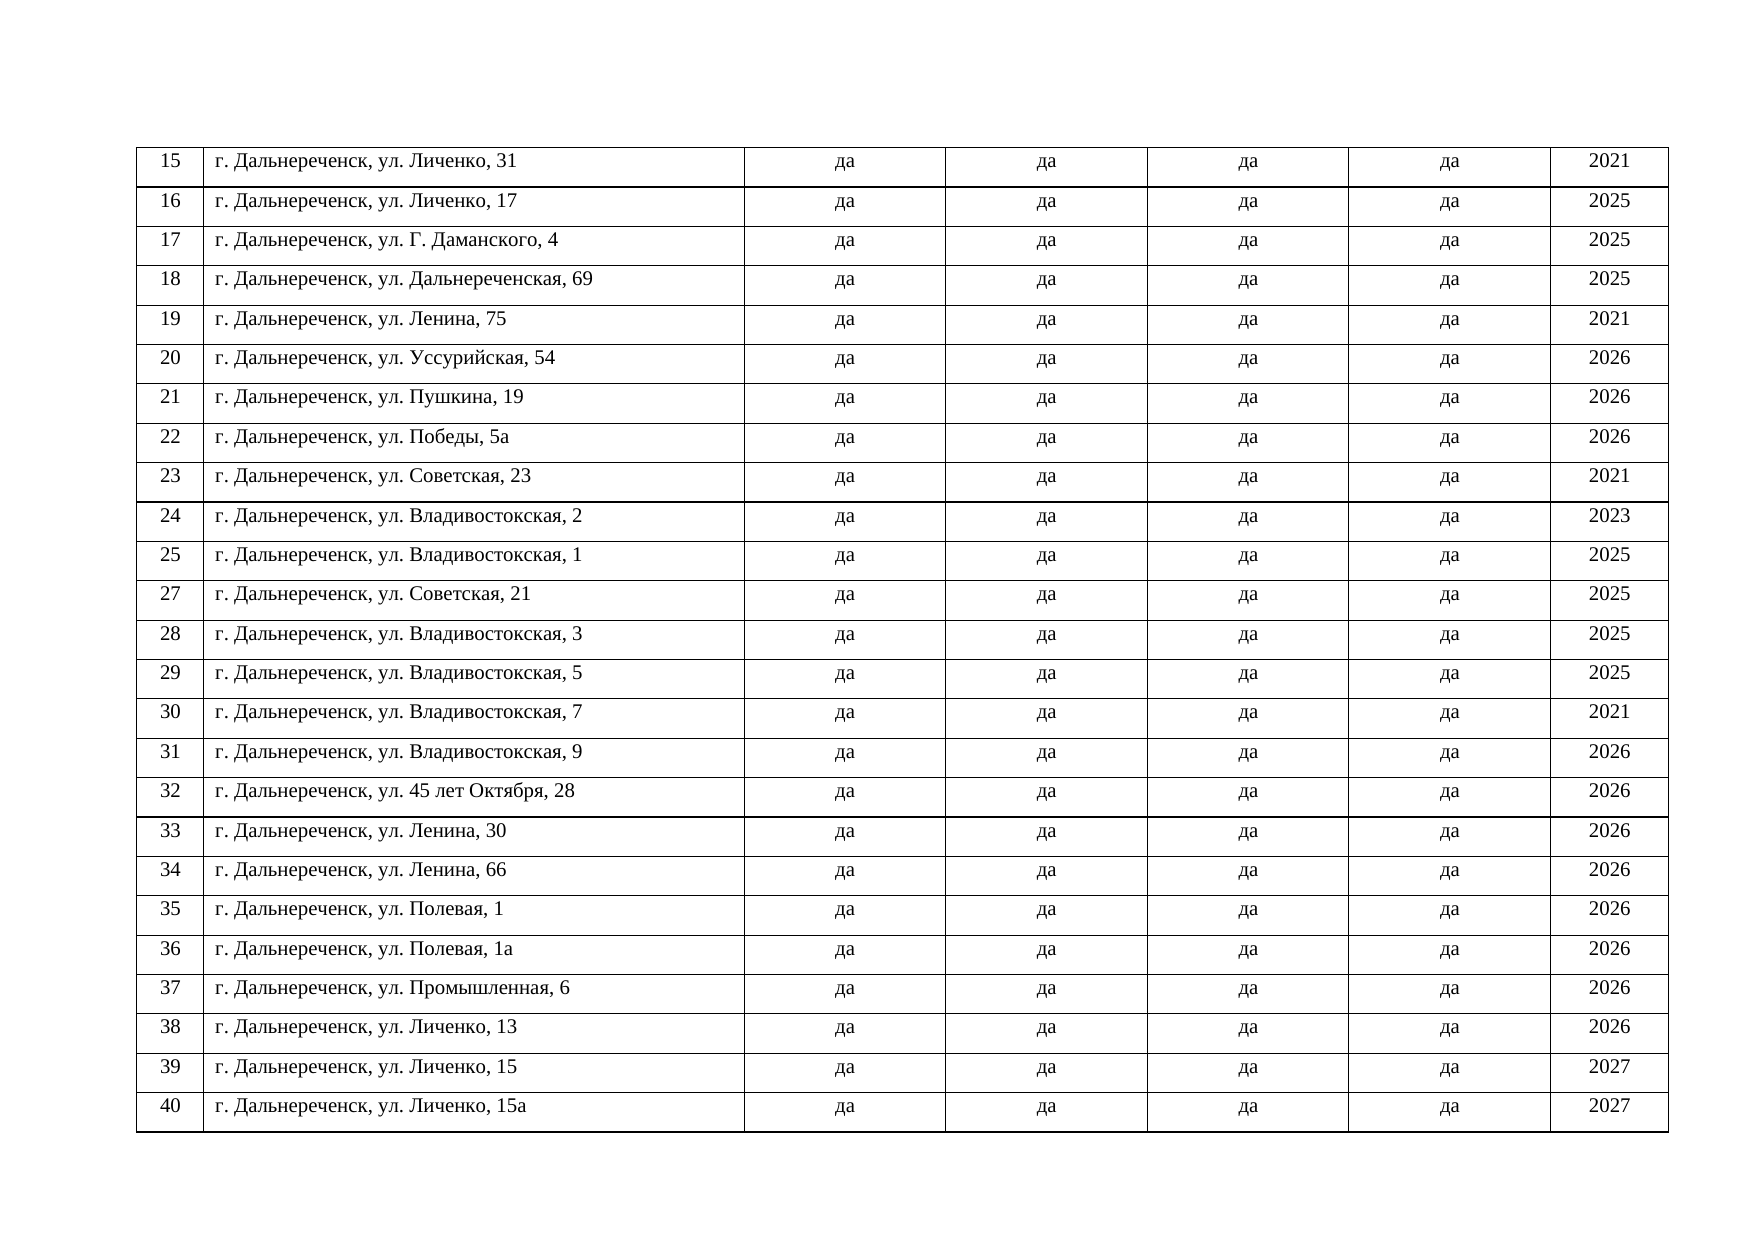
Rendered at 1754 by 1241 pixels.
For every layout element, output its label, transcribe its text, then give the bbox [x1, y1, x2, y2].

table_cell да [1148, 1093, 1348, 1131]
table_cell 2026 [1551, 424, 1668, 462]
table_cell да [1148, 542, 1348, 580]
table_cell 15 [137, 148, 203, 186]
table_cell 2026 [1551, 345, 1668, 383]
table_cell да [1349, 699, 1550, 738]
table_cell 2025 [1551, 660, 1668, 698]
table_cell да [1349, 542, 1550, 580]
table_cell 2021 [1551, 463, 1668, 501]
table_cell да [745, 463, 945, 501]
table_cell да [1148, 699, 1348, 738]
table_cell г. Дальнереченск, ул. Личенко, 31 [204, 148, 744, 186]
table_cell да [745, 227, 945, 265]
table_cell 2026 [1551, 384, 1668, 423]
table_cell да [745, 503, 945, 541]
table_cell г. Дальнереченск, ул. Ленина, 66 [204, 857, 744, 895]
table_cell 19 [137, 306, 203, 344]
table_cell да [946, 463, 1147, 501]
table_cell да [745, 936, 945, 974]
table_cell да [1148, 384, 1348, 423]
table_cell г. Дальнереченск, ул. Владивостокская, 7 [204, 699, 744, 738]
table_cell да [745, 424, 945, 462]
table_cell да [1349, 857, 1550, 895]
table_cell 2026 [1551, 778, 1668, 816]
table_cell да [745, 739, 945, 777]
table_cell 2025 [1551, 188, 1668, 226]
table_cell 29 [137, 660, 203, 698]
table_cell да [1148, 463, 1348, 501]
table_cell 23 [137, 463, 203, 501]
table_cell да [946, 1054, 1147, 1092]
table_cell 2025 [1551, 542, 1668, 580]
table_cell да [946, 778, 1147, 816]
table_cell 18 [137, 266, 203, 304]
table_cell 2025 [1551, 621, 1668, 659]
table_cell 2026 [1551, 936, 1668, 974]
table_cell да [1349, 778, 1550, 816]
table_cell да [1148, 936, 1348, 974]
table_cell да [1148, 621, 1348, 659]
table_cell да [946, 660, 1147, 698]
table_cell да [745, 266, 945, 304]
table_cell да [745, 660, 945, 698]
table_cell 20 [137, 345, 203, 383]
table_cell да [946, 818, 1147, 856]
table_cell 37 [137, 975, 203, 1013]
table_cell да [946, 188, 1147, 226]
table_cell 34 [137, 857, 203, 895]
table_cell да [745, 699, 945, 738]
table_cell г. Дальнереченск, ул. Личенко, 15а [204, 1093, 744, 1131]
table_cell 39 [137, 1054, 203, 1092]
table_cell г. Дальнереченск, ул. Владивостокская, 1 [204, 542, 744, 580]
table_cell да [1148, 660, 1348, 698]
table_cell 33 [137, 818, 203, 856]
table_cell да [1349, 818, 1550, 856]
table_cell да [1148, 424, 1348, 462]
table_cell 2026 [1551, 818, 1668, 856]
table_cell 2025 [1551, 227, 1668, 265]
table_cell 2026 [1551, 1014, 1668, 1053]
table_cell да [946, 1093, 1147, 1131]
table_cell г. Дальнереченск, ул. Советская, 21 [204, 581, 744, 619]
table_cell да [1148, 739, 1348, 777]
table_cell да [745, 1014, 945, 1053]
table_cell 16 [137, 188, 203, 226]
table_cell да [1349, 581, 1550, 619]
table_cell да [946, 975, 1147, 1013]
table_cell да [1349, 306, 1550, 344]
table_cell да [946, 384, 1147, 423]
table_cell 2026 [1551, 857, 1668, 895]
table_cell 2025 [1551, 266, 1668, 304]
table_cell да [1148, 306, 1348, 344]
table_cell да [745, 975, 945, 1013]
table_cell да [1349, 621, 1550, 659]
table_cell да [1349, 384, 1550, 423]
table_cell да [1148, 188, 1348, 226]
table_cell да [1349, 227, 1550, 265]
table_cell 2021 [1551, 148, 1668, 186]
table_cell да [1148, 896, 1348, 934]
table_cell 24 [137, 503, 203, 541]
table_cell 2021 [1551, 306, 1668, 344]
table_cell 2025 [1551, 581, 1668, 619]
table_cell да [1349, 660, 1550, 698]
table_cell да [1148, 227, 1348, 265]
table_cell г. Дальнереченск, ул. Победы, 5а [204, 424, 744, 462]
table_cell г. Дальнереченск, ул. Полевая, 1 [204, 896, 744, 934]
table_cell 35 [137, 896, 203, 934]
table_cell 2021 [1551, 699, 1668, 738]
table_cell да [1349, 463, 1550, 501]
table_cell да [745, 581, 945, 619]
table_cell г. Дальнереченск, ул. Советская, 23 [204, 463, 744, 501]
table_cell да [946, 148, 1147, 186]
table_cell г. Дальнереченск, ул. Пушкина, 19 [204, 384, 744, 423]
table_cell да [946, 345, 1147, 383]
table_cell да [745, 818, 945, 856]
table_cell да [1148, 778, 1348, 816]
table_cell да [946, 306, 1147, 344]
table_cell 30 [137, 699, 203, 738]
table_cell да [1349, 148, 1550, 186]
table_cell да [1349, 345, 1550, 383]
table_cell 2026 [1551, 896, 1668, 934]
table_cell 2026 [1551, 739, 1668, 777]
table_cell да [745, 1054, 945, 1092]
table_cell 27 [137, 581, 203, 619]
table_cell г. Дальнереченск, ул. 45 лет Октября, 28 [204, 778, 744, 816]
table_cell да [1148, 818, 1348, 856]
table_cell да [946, 896, 1147, 934]
table_cell да [946, 936, 1147, 974]
table_cell да [1349, 503, 1550, 541]
table_cell 2023 [1551, 503, 1668, 541]
table_cell 17 [137, 227, 203, 265]
table_cell г. Дальнереченск, ул. Г. Даманского, 4 [204, 227, 744, 265]
table_cell да [745, 621, 945, 659]
table_cell 28 [137, 621, 203, 659]
table_cell да [946, 857, 1147, 895]
table_cell 31 [137, 739, 203, 777]
table_cell 2027 [1551, 1093, 1668, 1131]
table_cell да [745, 778, 945, 816]
table_cell да [1349, 424, 1550, 462]
table_cell г. Дальнереченск, ул. Владивостокская, 9 [204, 739, 744, 777]
table_cell да [946, 542, 1147, 580]
table_cell да [745, 384, 945, 423]
table_cell г. Дальнереченск, ул. Промышленная, 6 [204, 975, 744, 1013]
table_cell г. Дальнереченск, ул. Личенко, 15 [204, 1054, 744, 1092]
table_cell да [1148, 503, 1348, 541]
table_cell г. Дальнереченск, ул. Уссурийская, 54 [204, 345, 744, 383]
table_cell да [946, 424, 1147, 462]
table_cell да [1148, 581, 1348, 619]
table_cell 2027 [1551, 1054, 1668, 1092]
table_cell да [1349, 896, 1550, 934]
table_cell да [745, 306, 945, 344]
table_cell г. Дальнереченск, ул. Личенко, 13 [204, 1014, 744, 1053]
table_cell 21 [137, 384, 203, 423]
table_cell 2026 [1551, 975, 1668, 1013]
table_cell 25 [137, 542, 203, 580]
table_cell да [1148, 345, 1348, 383]
table_cell да [1148, 975, 1348, 1013]
table_cell 40 [137, 1093, 203, 1131]
table_cell да [946, 621, 1147, 659]
table_cell да [946, 699, 1147, 738]
table_cell г. Дальнереченск, ул. Ленина, 30 [204, 818, 744, 856]
table_cell да [946, 581, 1147, 619]
table_cell г. Дальнереченск, ул. Ленина, 75 [204, 306, 744, 344]
table_cell г. Дальнереченск, ул. Полевая, 1а [204, 936, 744, 974]
table_cell да [745, 188, 945, 226]
table_cell да [1148, 266, 1348, 304]
table_cell да [1349, 1093, 1550, 1131]
table_cell да [1349, 975, 1550, 1013]
table_cell да [1148, 148, 1348, 186]
table_cell да [1349, 936, 1550, 974]
table_cell да [1148, 1054, 1348, 1092]
table_cell да [946, 503, 1147, 541]
table_cell да [946, 1014, 1147, 1053]
table_cell да [745, 542, 945, 580]
table_cell 32 [137, 778, 203, 816]
table_cell 22 [137, 424, 203, 462]
table_cell г. Дальнереченск, ул. Владивостокская, 3 [204, 621, 744, 659]
table_cell да [1349, 739, 1550, 777]
table_cell да [946, 227, 1147, 265]
table_cell 36 [137, 936, 203, 974]
table_cell да [1349, 1054, 1550, 1092]
table_cell да [946, 266, 1147, 304]
table_cell да [745, 896, 945, 934]
table_cell да [946, 739, 1147, 777]
table_cell да [1349, 188, 1550, 226]
table_cell да [1148, 1014, 1348, 1053]
table_cell г. Дальнереченск, ул. Владивостокская, 2 [204, 503, 744, 541]
table_cell да [745, 148, 945, 186]
table_cell да [1148, 857, 1348, 895]
table_cell да [1349, 1014, 1550, 1053]
table_cell г. Дальнереченск, ул. Владивостокская, 5 [204, 660, 744, 698]
table_cell да [745, 1093, 945, 1131]
table_cell г. Дальнереченск, ул. Дальнереченская, 69 [204, 266, 744, 304]
table_cell да [1349, 266, 1550, 304]
table_cell да [745, 857, 945, 895]
table_cell г. Дальнереченск, ул. Личенко, 17 [204, 188, 744, 226]
table_cell да [745, 345, 945, 383]
table_cell 38 [137, 1014, 203, 1053]
